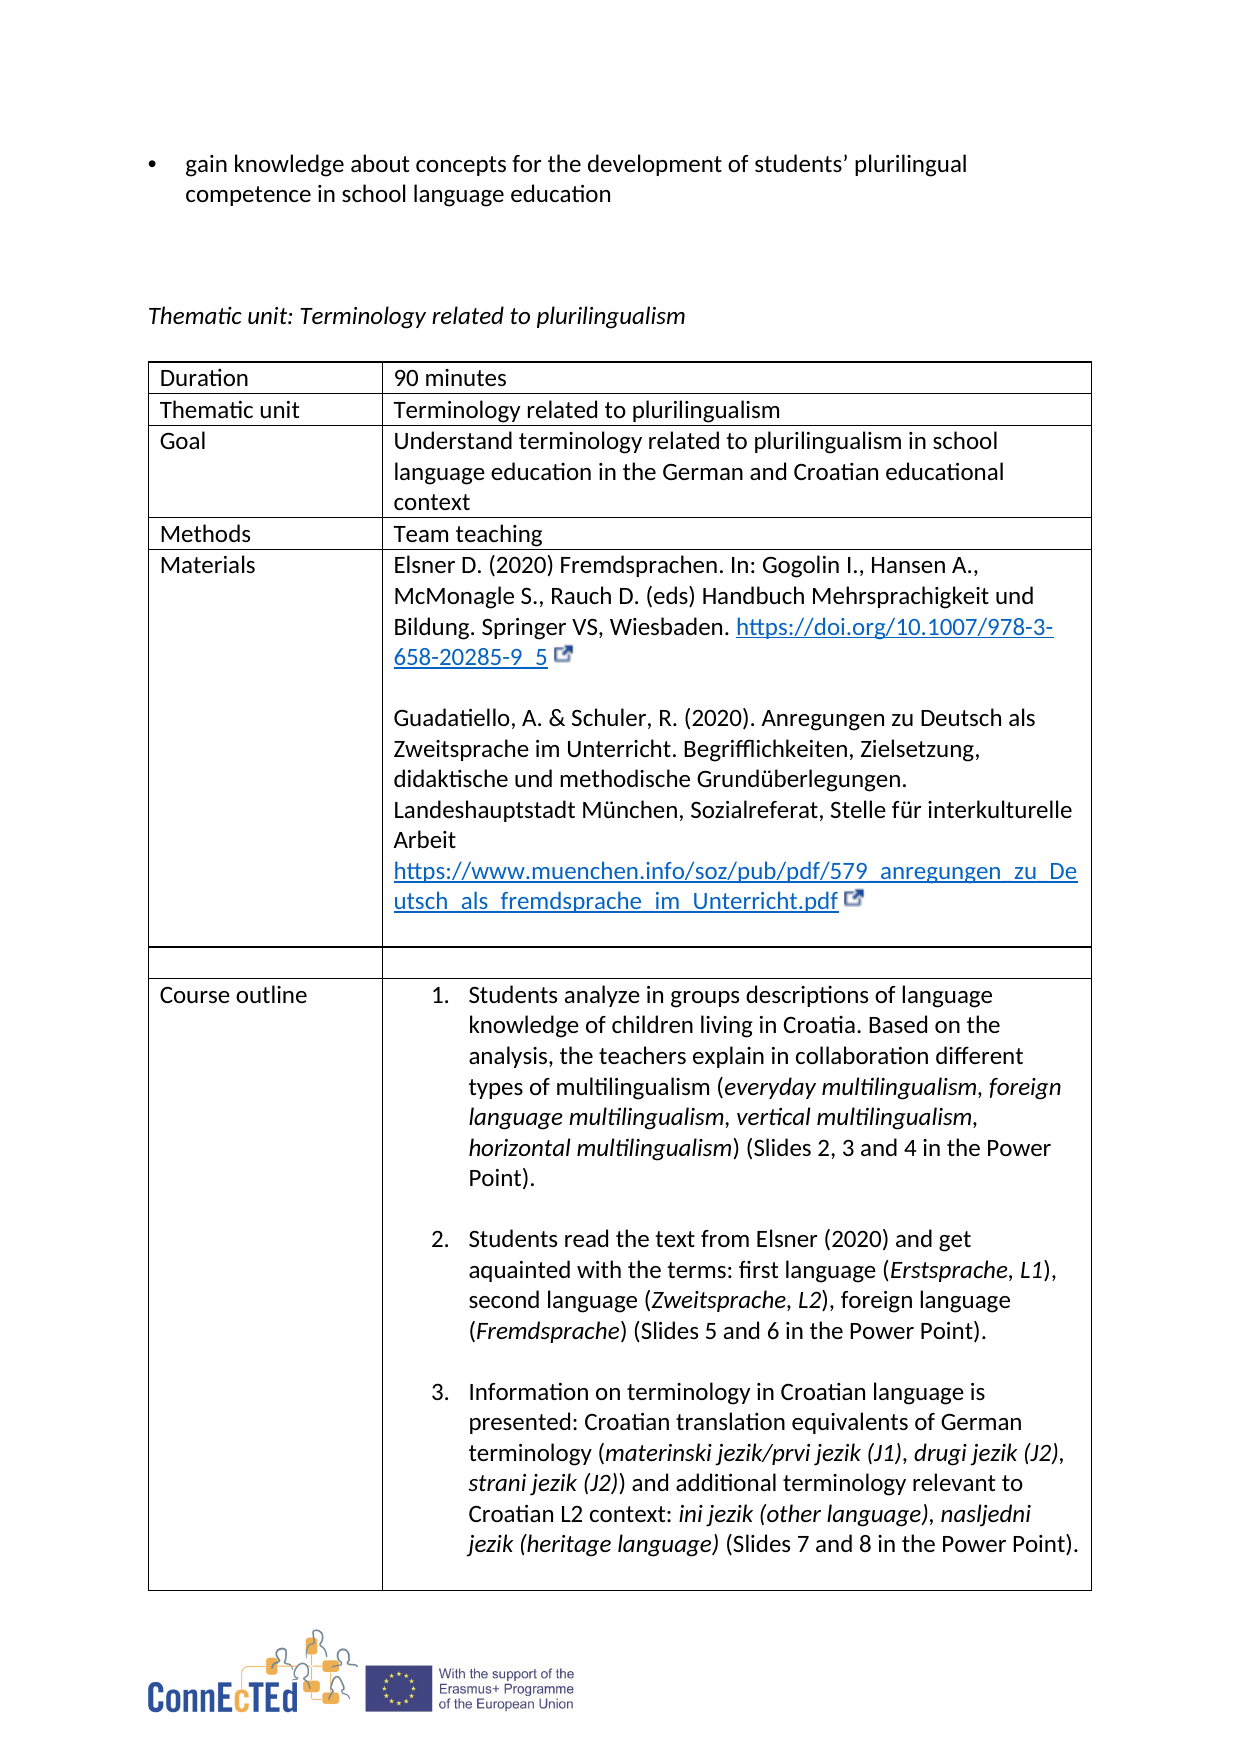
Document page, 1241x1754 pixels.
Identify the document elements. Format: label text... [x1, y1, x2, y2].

picture [364, 1663, 576, 1713]
picture [147, 1628, 359, 1713]
table_cell Terminology related to plurilingualism [383, 394, 1091, 424]
table_cell [383, 948, 1091, 978]
table_cell Materials [149, 550, 382, 946]
table_cell Understand terminology related to plurilingualism in school language education in the German and Croatian educational context [383, 426, 1091, 517]
table_header 90 minutes [383, 363, 1091, 393]
table_cell Team teaching [383, 518, 1091, 549]
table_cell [383, 979, 1091, 1589]
table_cell Course outline [149, 979, 382, 1589]
table_cell Methods [149, 518, 382, 549]
picture [843, 887, 867, 910]
picture [553, 643, 576, 666]
text Thematic unit: Terminology related to plurilingualism [148, 300, 1092, 331]
table_cell [149, 948, 382, 978]
table_header Duration [149, 363, 382, 393]
table_cell Goal [149, 426, 382, 517]
table_cell Thematic unit [149, 394, 382, 424]
list gain knowledge about concepts for the development of students’ plurilingual competence in school language education [148, 148, 1092, 209]
table_cell Elsner D. (2020) Fremdsprachen. In: Gogolin I., Hansen A., McMonagle S., Rauch D. (eds) Handbuch Mehrsprachigkeit und Bildung. Springer VS, Wiesbaden. https://doi.org/10.1007/978-3-658-20285-9_5 Guadatiello, A. & Schuler, R. (2020). Anregungen zu Deutsch als Zweitsprache im Unterricht. Begrifflichkeiten, Zielsetzung, didaktische und methodische Grundüberlegungen. Landeshauptstadt München, Sozialreferat, Stelle für interkulturelle Arbeit https://www.muenchen.info/soz/pub/pdf/579_anregungen_zu_Deutsch_als_fremdsprache_im_Unterricht.pdf [383, 550, 1091, 946]
